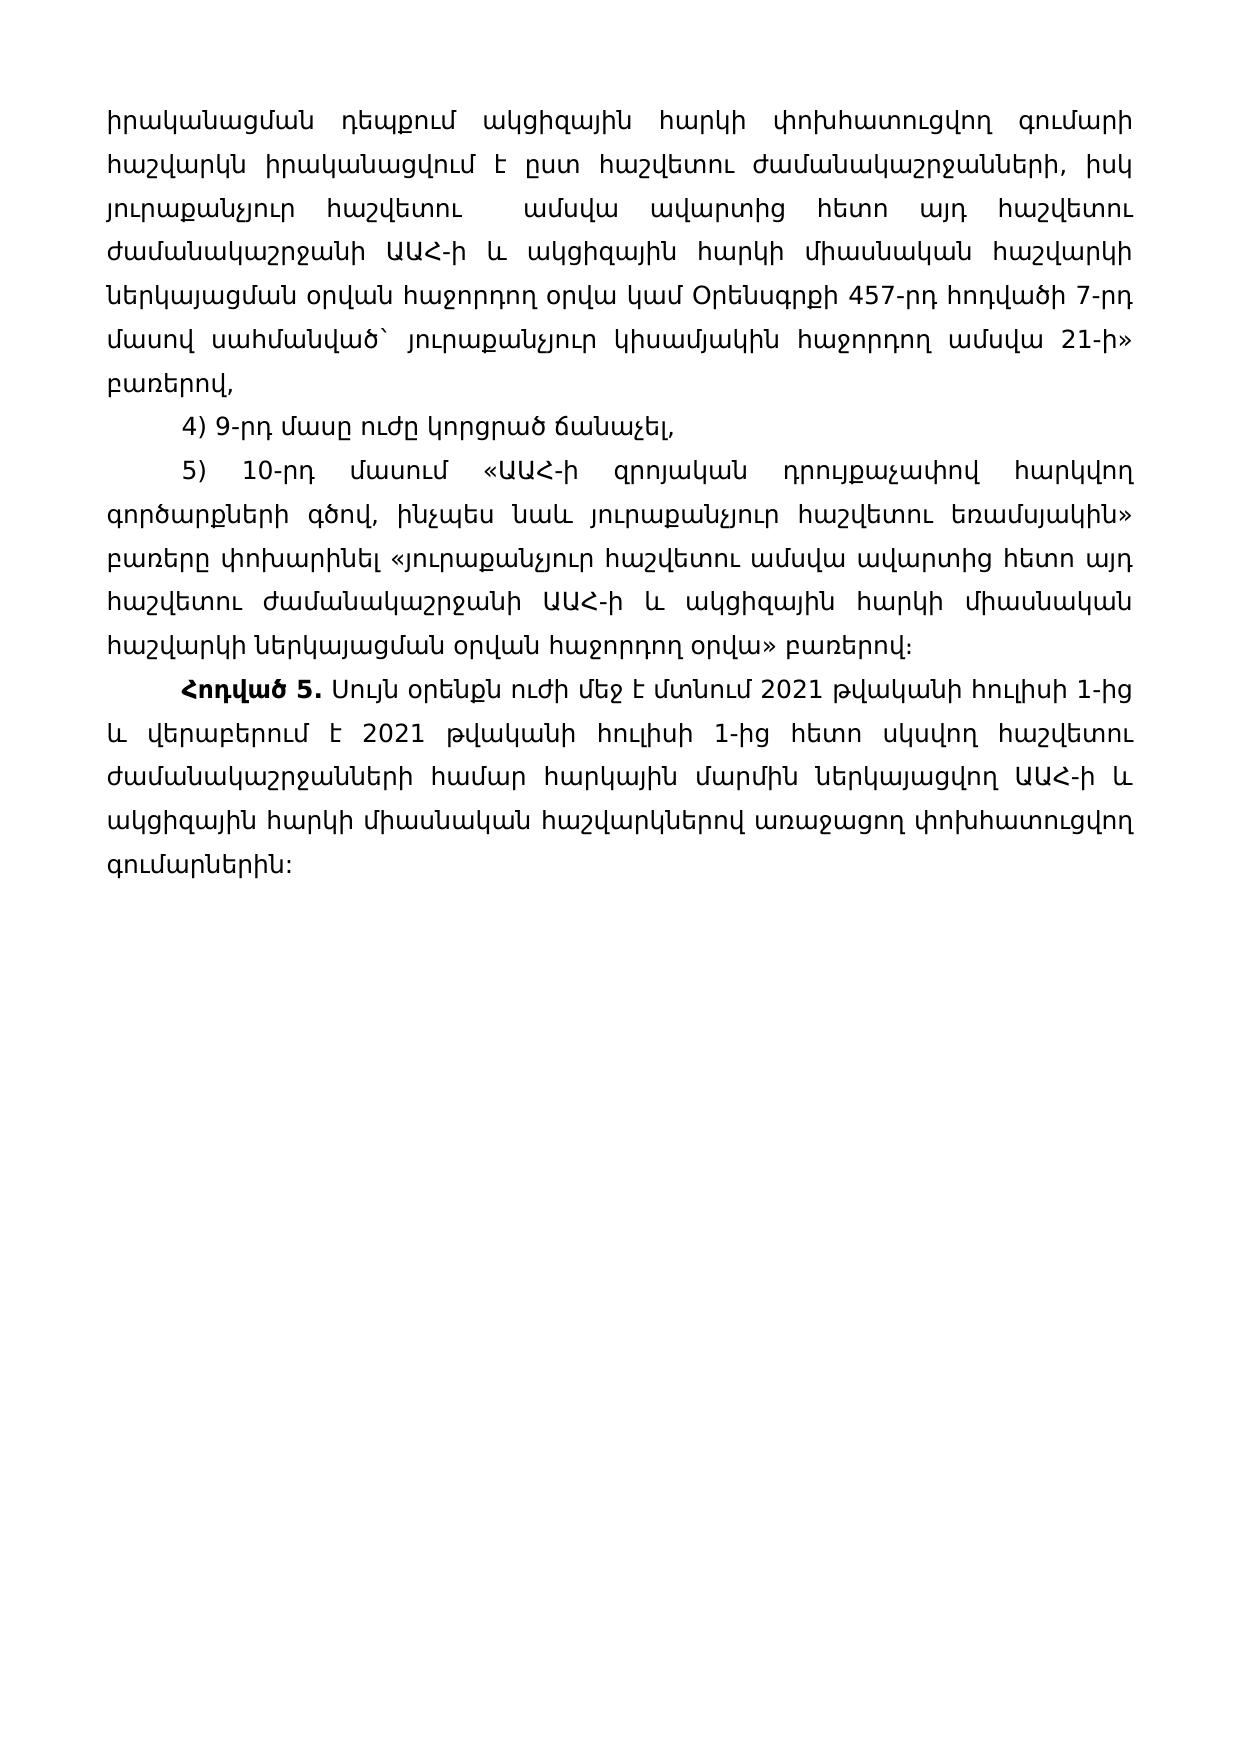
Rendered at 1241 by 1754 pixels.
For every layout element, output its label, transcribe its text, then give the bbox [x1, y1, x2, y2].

text 5) 10-րդ մասում «ԱԱՀ-ի զրոյական դրույքաչափով հարկվող գործարքների գծով, ինչպես նաև յուրաքանչյուր հաշվետու եռամսյակին» բառերը փոխարինել «յուրաքանչյուր հաշվետու ամսվա ավարտից հետո այդ հաշվետու ժամանակաշրջանի ԱԱՀ-ի և ակցիզային հարկի միասնական հաշվարկի ներկայացման օրվան հաջորդող օրվա» բառերով։ [106, 456, 1134, 661]
text Հոդված 5. Սույն oրենքն ուժի մեջ է մտնում 2021 թվականի հուլիսի 1-ից և վերաբերում է 2021 թվականի հուլիսի 1-ից հետո սկսվող հաշվետու ժամանակաշրջանների համար հարկային մարմին ներկայացվող ԱԱՀ-ի և ակցիզային հարկի միասնական հաշվարկներով առաջացող փոխհատուցվող գումարներին: [106, 675, 1134, 879]
text 4) 9-րդ մասը ուժը կորցրած ճանաչել, [106, 413, 1134, 442]
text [106, 106, 1134, 398]
